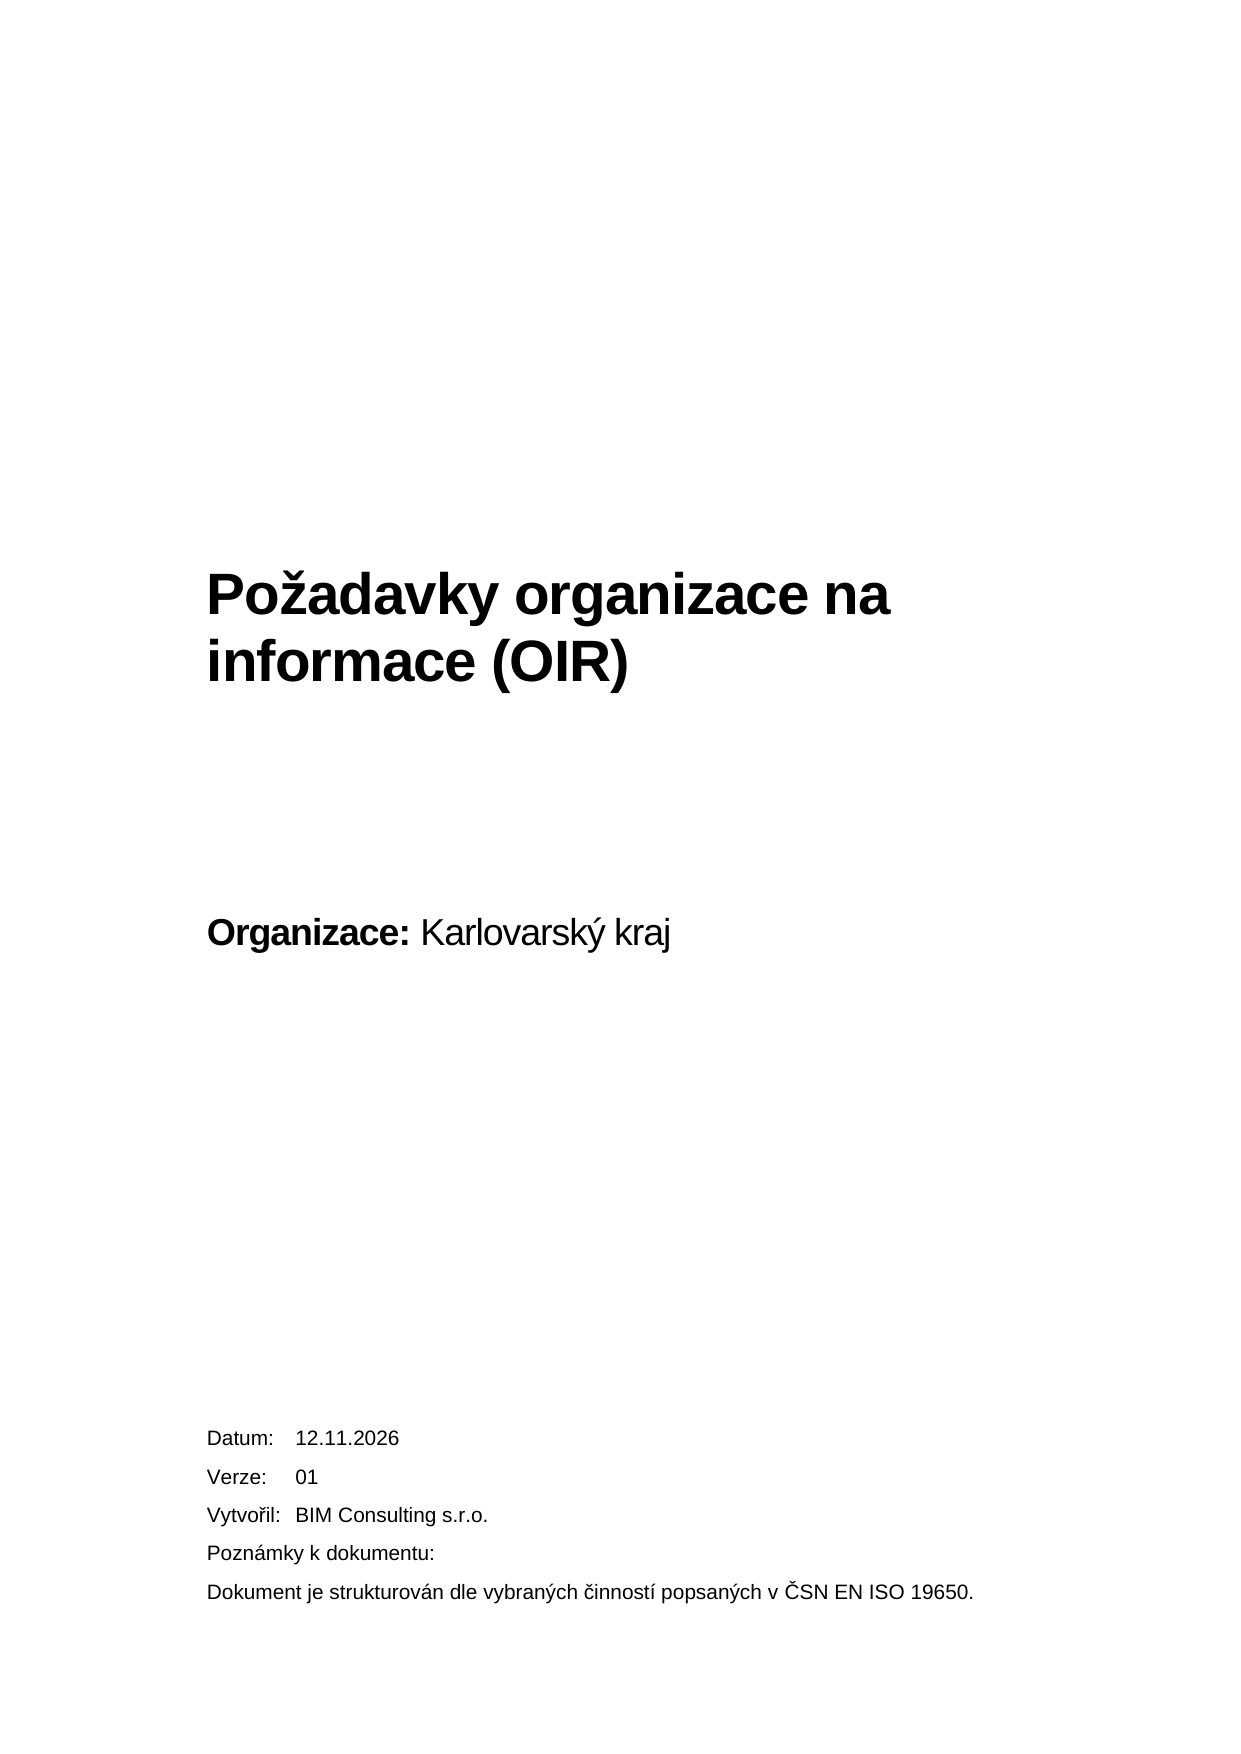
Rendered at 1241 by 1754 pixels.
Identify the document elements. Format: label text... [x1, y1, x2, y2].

text Poznámky k dokumentu: [207, 1541, 1093, 1565]
text Datum: 11.03.2024 [207, 1426, 1093, 1450]
text Verze: 01 [207, 1464, 1093, 1488]
text Dokument je strukturován dle vybraných činností popsaných v ČSN EN ISO 19650. [207, 1579, 1093, 1603]
text Vytvořil: BIM Consulting s.r.o. [207, 1503, 1093, 1527]
subtitle Organizace: Karlovarský kraj [207, 911, 1093, 954]
title Požadavky organizace na informace (OIR) [207, 560, 1093, 694]
